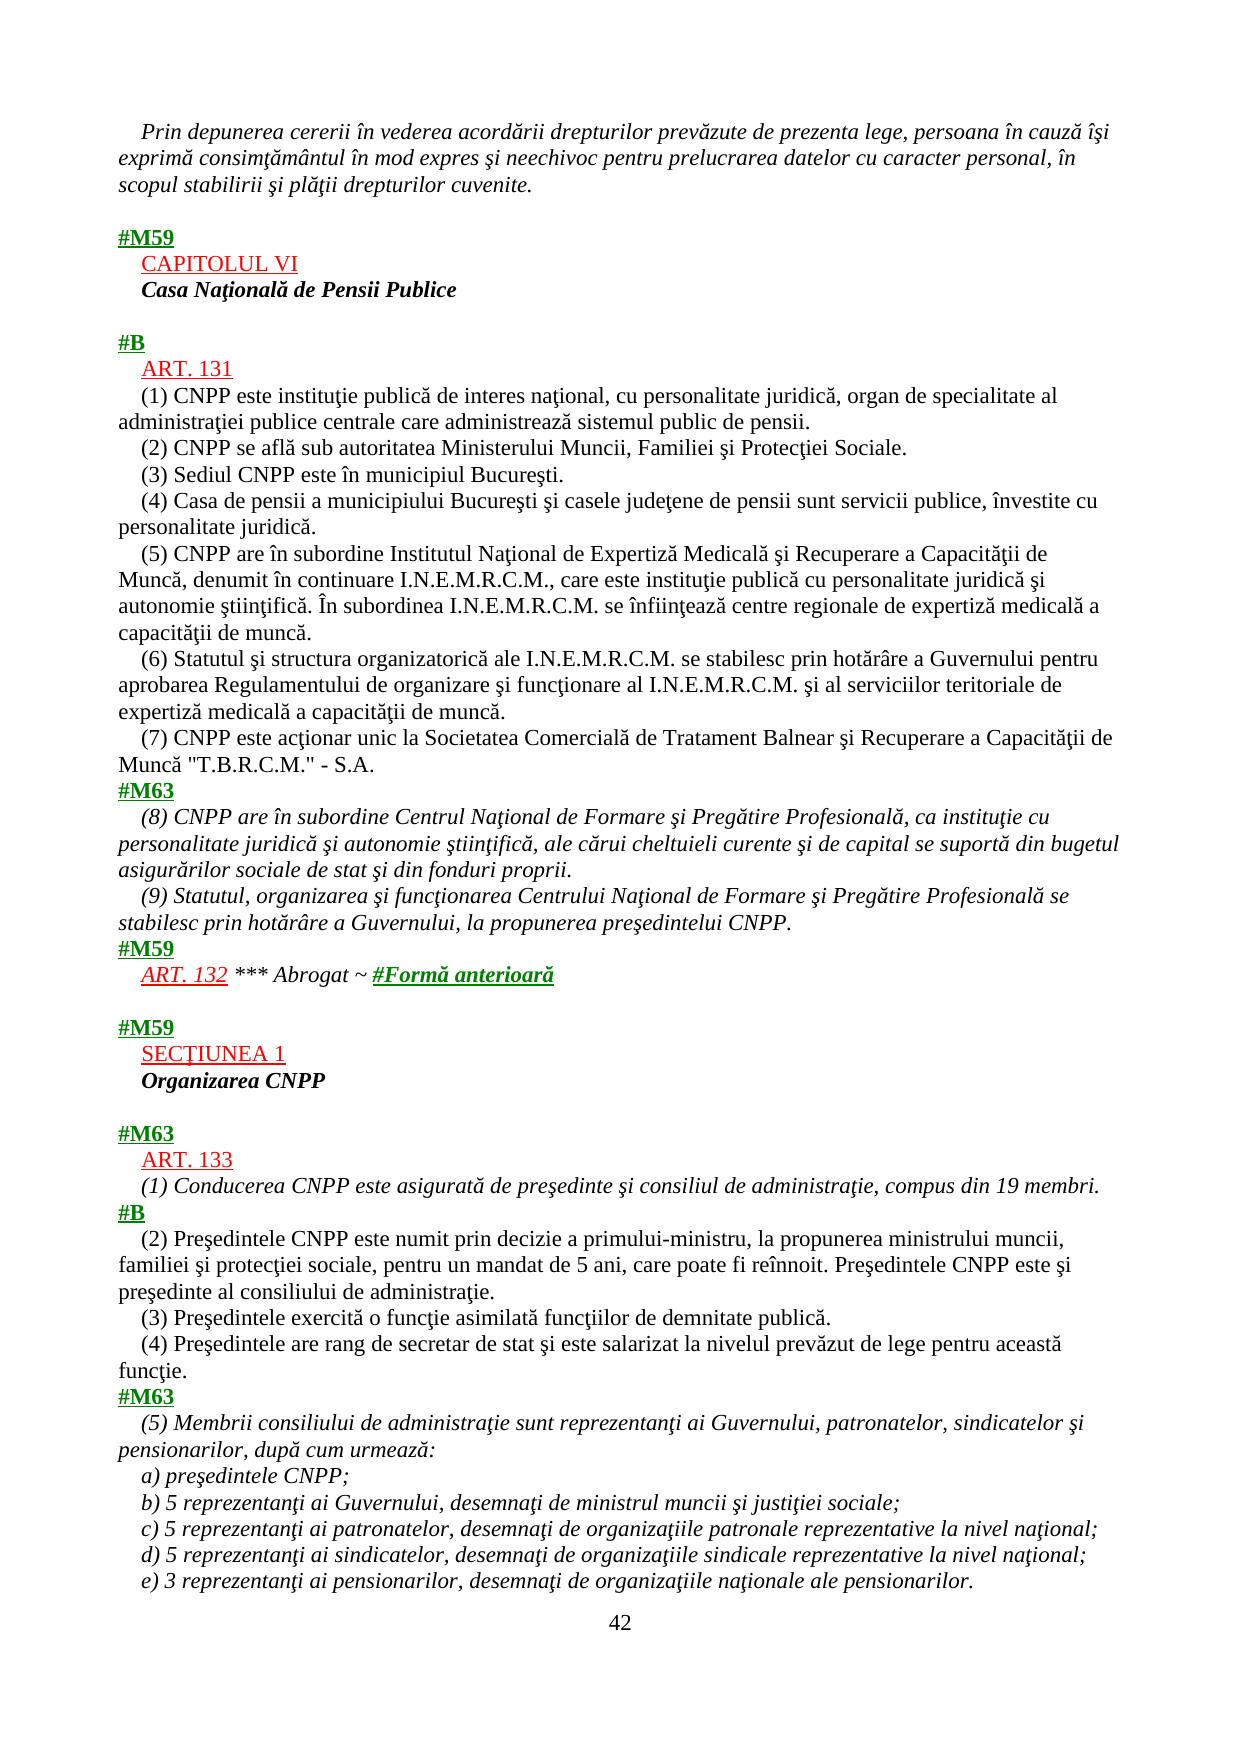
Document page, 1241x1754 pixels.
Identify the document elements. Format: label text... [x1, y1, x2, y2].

text ART. 131 [118, 355, 1122, 382]
text (5) CNPP are în subordine Institutul Naţional de Expertiză Medicală şi Recuperare a Capacităţii de Muncă, denumit în continuare I.N.E.M.R.C.M., care este instituţie publică cu personalitate juridică şi autonomie ştiinţifică. În subordinea I.N.E.M.R.C.M. se înfiinţează centre regionale de expertiză medicală a capacităţii de muncă. [118, 540, 1122, 645]
text ART. 132 *** Abrogat ~ #Formă anterioară [118, 961, 1122, 988]
text #M63 [118, 1119, 1122, 1146]
text e) 3 reprezentanţi ai pensionarilor, desemnaţi de organizaţiile naţionale ale pensionarilor. [118, 1568, 1122, 1594]
text (4) Casa de pensii a municipiului Bucureşti şi casele judeţene de pensii sunt servicii publice, învestite cu personalitate juridică. [118, 487, 1122, 540]
text (3) Preşedintele exercită o funcţie asimilată funcţiilor de demnitate publică. [118, 1304, 1122, 1330]
text (9) Statutul, organizarea şi funcţionarea Centrului Naţional de Formare şi Pregătire Profesională se stabilesc prin hotărâre a Guvernului, la propunerea preşedintelui CNPP. [118, 882, 1122, 935]
text #M63 [118, 777, 1122, 803]
text Organizarea CNPP [118, 1067, 1122, 1093]
text CAPITOLUL VI [118, 250, 1122, 276]
text (5) Membrii consiliului de administraţie sunt reprezentanţi ai Guvernului, patronatelor, sindicatelor şi pensionarilor, după cum urmează: [118, 1409, 1122, 1462]
text (6) Statutul şi structura organizatorică ale I.N.E.M.R.C.M. se stabilesc prin hotărâre a Guvernului pentru aprobarea Regulamentului de organizare şi funcţionare al I.N.E.M.R.C.M. şi al serviciilor teritoriale de expertiză medicală a capacităţii de muncă. [118, 645, 1122, 724]
text #B [118, 1199, 1122, 1225]
text a) preşedintele CNPP; [118, 1462, 1122, 1488]
text (2) CNPP se află sub autoritatea Ministerului Muncii, Familiei şi Protecţiei Sociale. [118, 434, 1122, 461]
text Prin depunerea cererii în vederea acordării drepturilor prevăzute de prezenta lege, persoana în cauză îşi exprimă consimţământul în mod expres şi neechivoc pentru prelucrarea datelor cu caracter personal, în scopul stabilirii şi plăţii drepturilor cuvenite. [118, 118, 1122, 197]
text c) 5 reprezentanţi ai patronatelor, desemnaţi de organizaţiile patronale reprezentative la nivel naţional; [118, 1515, 1122, 1541]
text d) 5 reprezentanţi ai sindicatelor, desemnaţi de organizaţiile sindicale reprezentative la nivel naţional; [118, 1541, 1122, 1568]
text (7) CNPP este acţionar unic la Societatea Comercială de Tratament Balnear şi Recuperare a Capacităţii de Muncă "T.B.R.C.M." - S.A. [118, 724, 1122, 777]
text (3) Sediul CNPP este în municipiul Bucureşti. [118, 461, 1122, 487]
text (1) CNPP este instituţie publică de interes naţional, cu personalitate juridică, organ de specialitate al administraţiei publice centrale care administrează sistemul public de pensii. [118, 382, 1122, 434]
text Casa Naţională de Pensii Publice [118, 276, 1122, 303]
text #M59 [118, 935, 1122, 961]
text #M59 [118, 223, 1122, 250]
text (8) CNPP are în subordine Centrul Naţional de Formare şi Pregătire Profesională, ca instituţie cu personalitate juridică şi autonomie ştiinţifică, ale cărui cheltuieli curente şi de capital se suportă din bugetul asigurărilor sociale de stat şi din fonduri proprii. [118, 803, 1122, 882]
text #B [118, 329, 1122, 355]
text (1) Conducerea CNPP este asigurată de preşedinte şi consiliul de administraţie, compus din 19 membri. [118, 1172, 1122, 1199]
text (2) Preşedintele CNPP este numit prin decizie a primului-ministru, la propunerea ministrului muncii, familiei şi protecţiei sociale, pentru un mandat de 5 ani, care poate fi reînnoit. Preşedintele CNPP este şi preşedinte al consiliului de administraţie. [118, 1225, 1122, 1304]
text b) 5 reprezentanţi ai Guvernului, desemnaţi de ministrul muncii şi justiţiei sociale; [118, 1488, 1122, 1515]
text #M63 [118, 1383, 1122, 1409]
text ART. 133 [118, 1146, 1122, 1172]
text (4) Preşedintele are rang de secretar de stat şi este salarizat la nivelul prevăzut de lege pentru această funcţie. [118, 1330, 1122, 1383]
text #M59 [118, 1014, 1122, 1041]
text SECŢIUNEA 1 [118, 1041, 1122, 1067]
